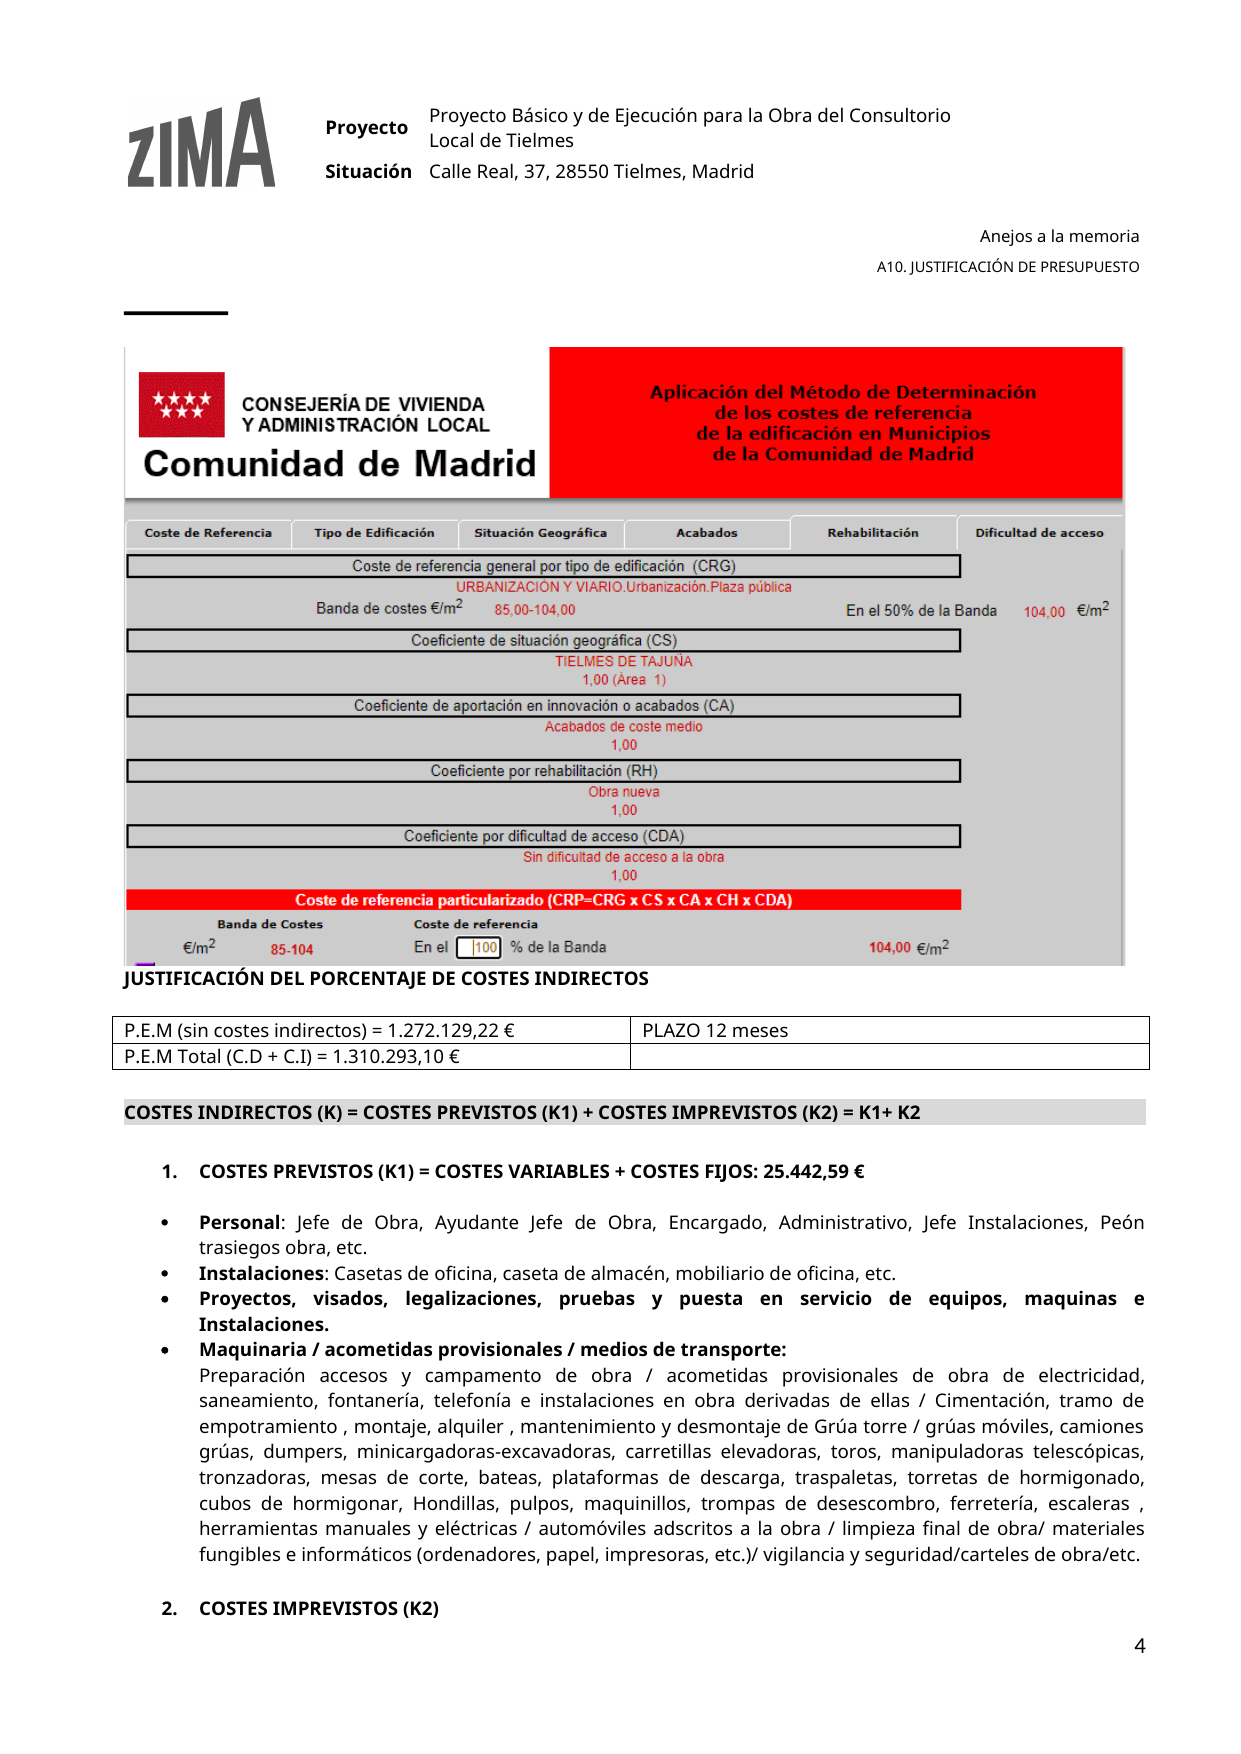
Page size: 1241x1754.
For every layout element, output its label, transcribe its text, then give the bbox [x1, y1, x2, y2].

table_header PLAZO 12 meses [631, 1017, 1149, 1043]
table_cell P.E.M Total (C.D + C.I) = 1.310.293,10 € [113, 1044, 630, 1069]
table_header P.E.M (sin costes indirectos) = 1.272.129,22 € [113, 1017, 630, 1043]
list Instalaciones: Casetas de oficina, caseta de almacén, mobiliario de oficina, etc. [161, 1260, 1146, 1286]
list Personal: Jefe de Obra, Ayudante Jefe de Obra, Encargado, Administrativo, Jefe Instalaciones, Peón trasiegos obra, etc. [161, 1209, 1146, 1260]
table_cell [631, 1044, 1149, 1069]
list Maquinaria / acometidas provisionales / medios de transporte: [161, 1337, 1146, 1362]
picture [123, 347, 1126, 966]
picture [127, 97, 276, 189]
text JUSTIFICACIÓN DEL PORCENTAJE DE COSTES INDIRECTOS [124, 965, 1146, 991]
list Proyectos, visados, legalizaciones, pruebas y puesta en servicio de equipos, maquinas e Instalaciones. [161, 1286, 1146, 1337]
text COSTES INDIRECTOS (K) = COSTES PREVISTOS (K1) + COSTES IMPREVISTOS (K2) = K1+ K2 [124, 1099, 1146, 1125]
list COSTES PREVISTOS (K1) = COSTES VARIABLES + COSTES FIJOS: 25.442,59 € [161, 1158, 1146, 1183]
list Preparación accesos y campamento de obra / acometidas provisionales de obra de electricidad, saneamiento, fontanería, telefonía e instalaciones en obra derivadas de ellas / Cimentación, tramo de empotramiento , montaje, alquiler , mantenimiento y desmontaje de Grúa torre / grúas móviles, camiones grúas, dumpers, minicargadoras-excavadoras, carretillas elevadoras, toros, manipuladoras telescópicas, tronzadoras, mesas de corte, bateas, plataformas de descarga, traspaletas, torretas de hormigonado, cubos de hormigonar, Hondillas, pulpos, maquinillos, trompas de desescombro, ferretería, escaleras , herramientas manuales y eléctricas / automóviles adscritos a la obra / limpieza final de obra/ materiales fungibles e informáticos (ordenadores, papel, impresoras, etc.)/ vigilancia y seguridad/carteles de obra/etc. [199, 1362, 1146, 1566]
list COSTES IMPREVISTOS (K2) [161, 1596, 1146, 1621]
